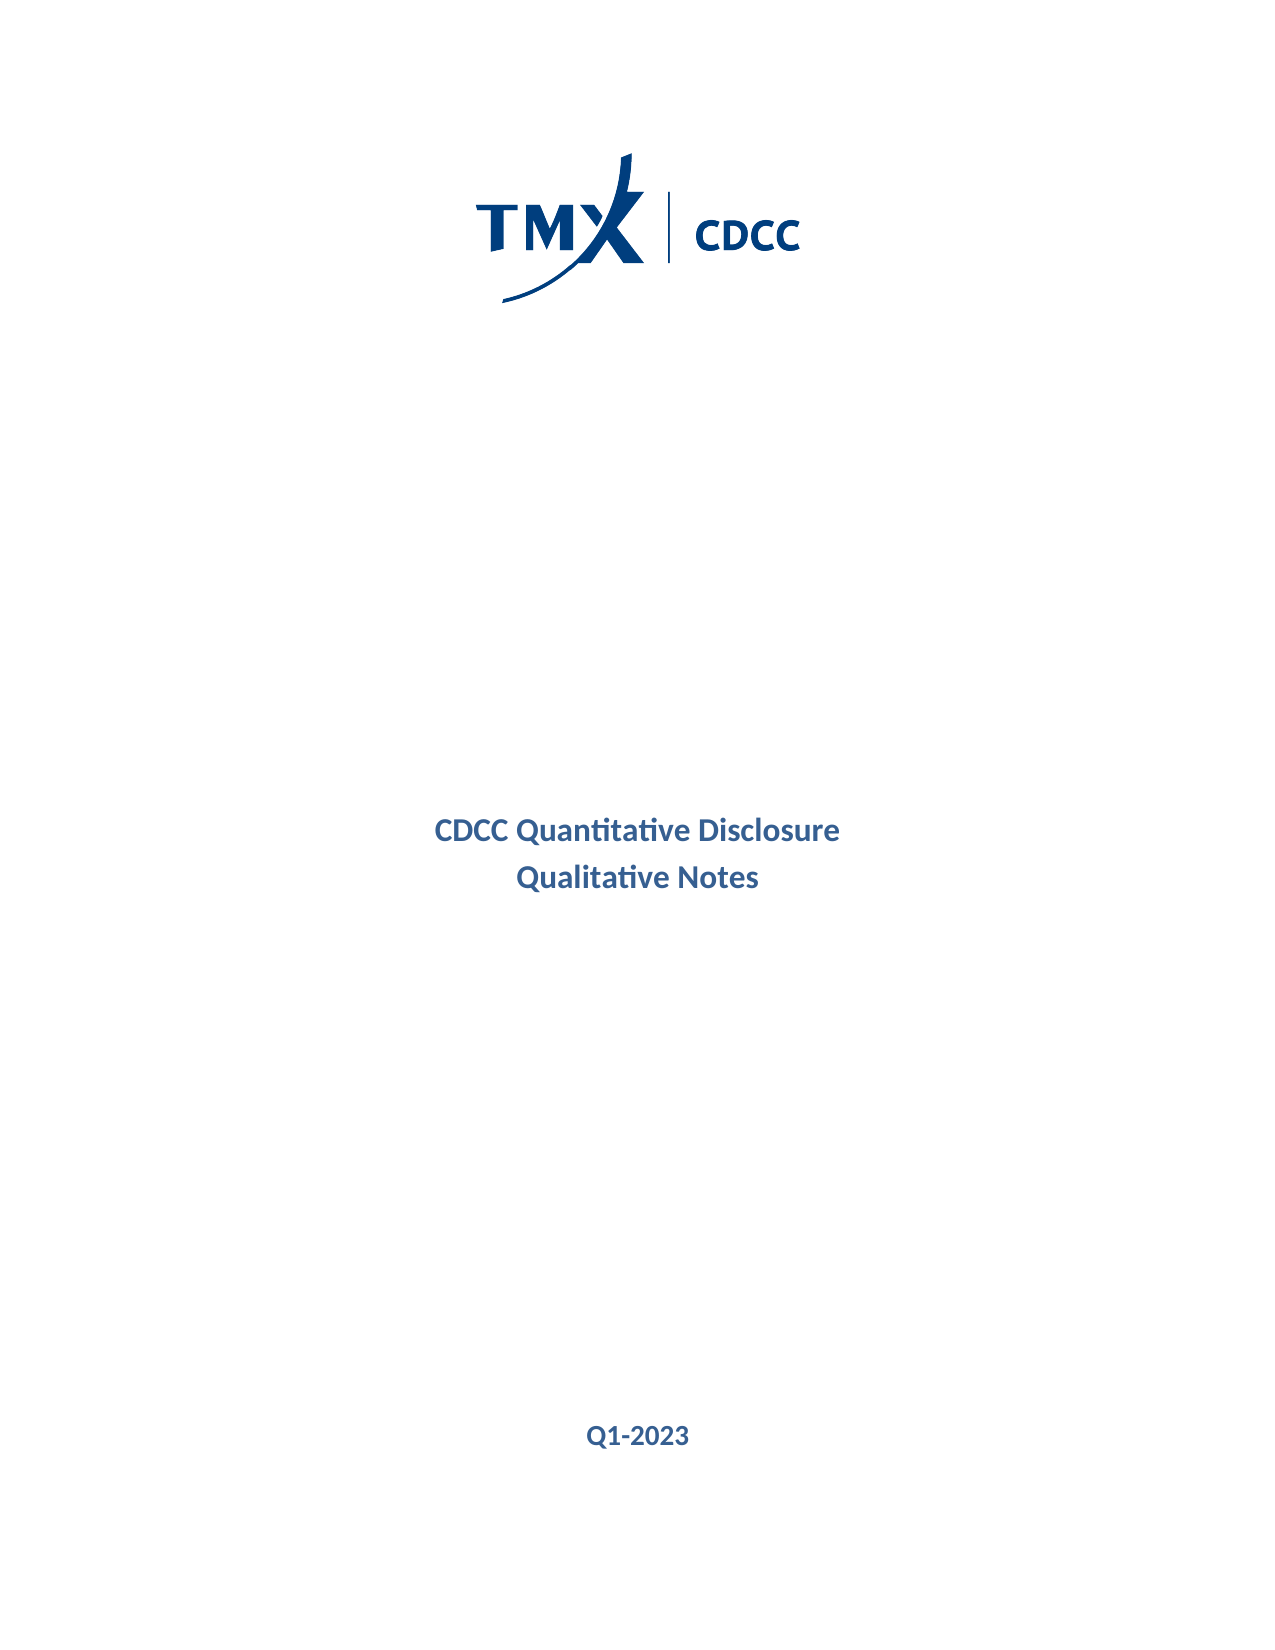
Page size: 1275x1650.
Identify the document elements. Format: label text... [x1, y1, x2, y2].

text Q1-2023 [135, 1417, 1140, 1453]
text Qualitative Notes [135, 856, 1140, 896]
text CDCC Quantitative Disclosure [135, 809, 1140, 850]
picture [436, 135, 840, 322]
